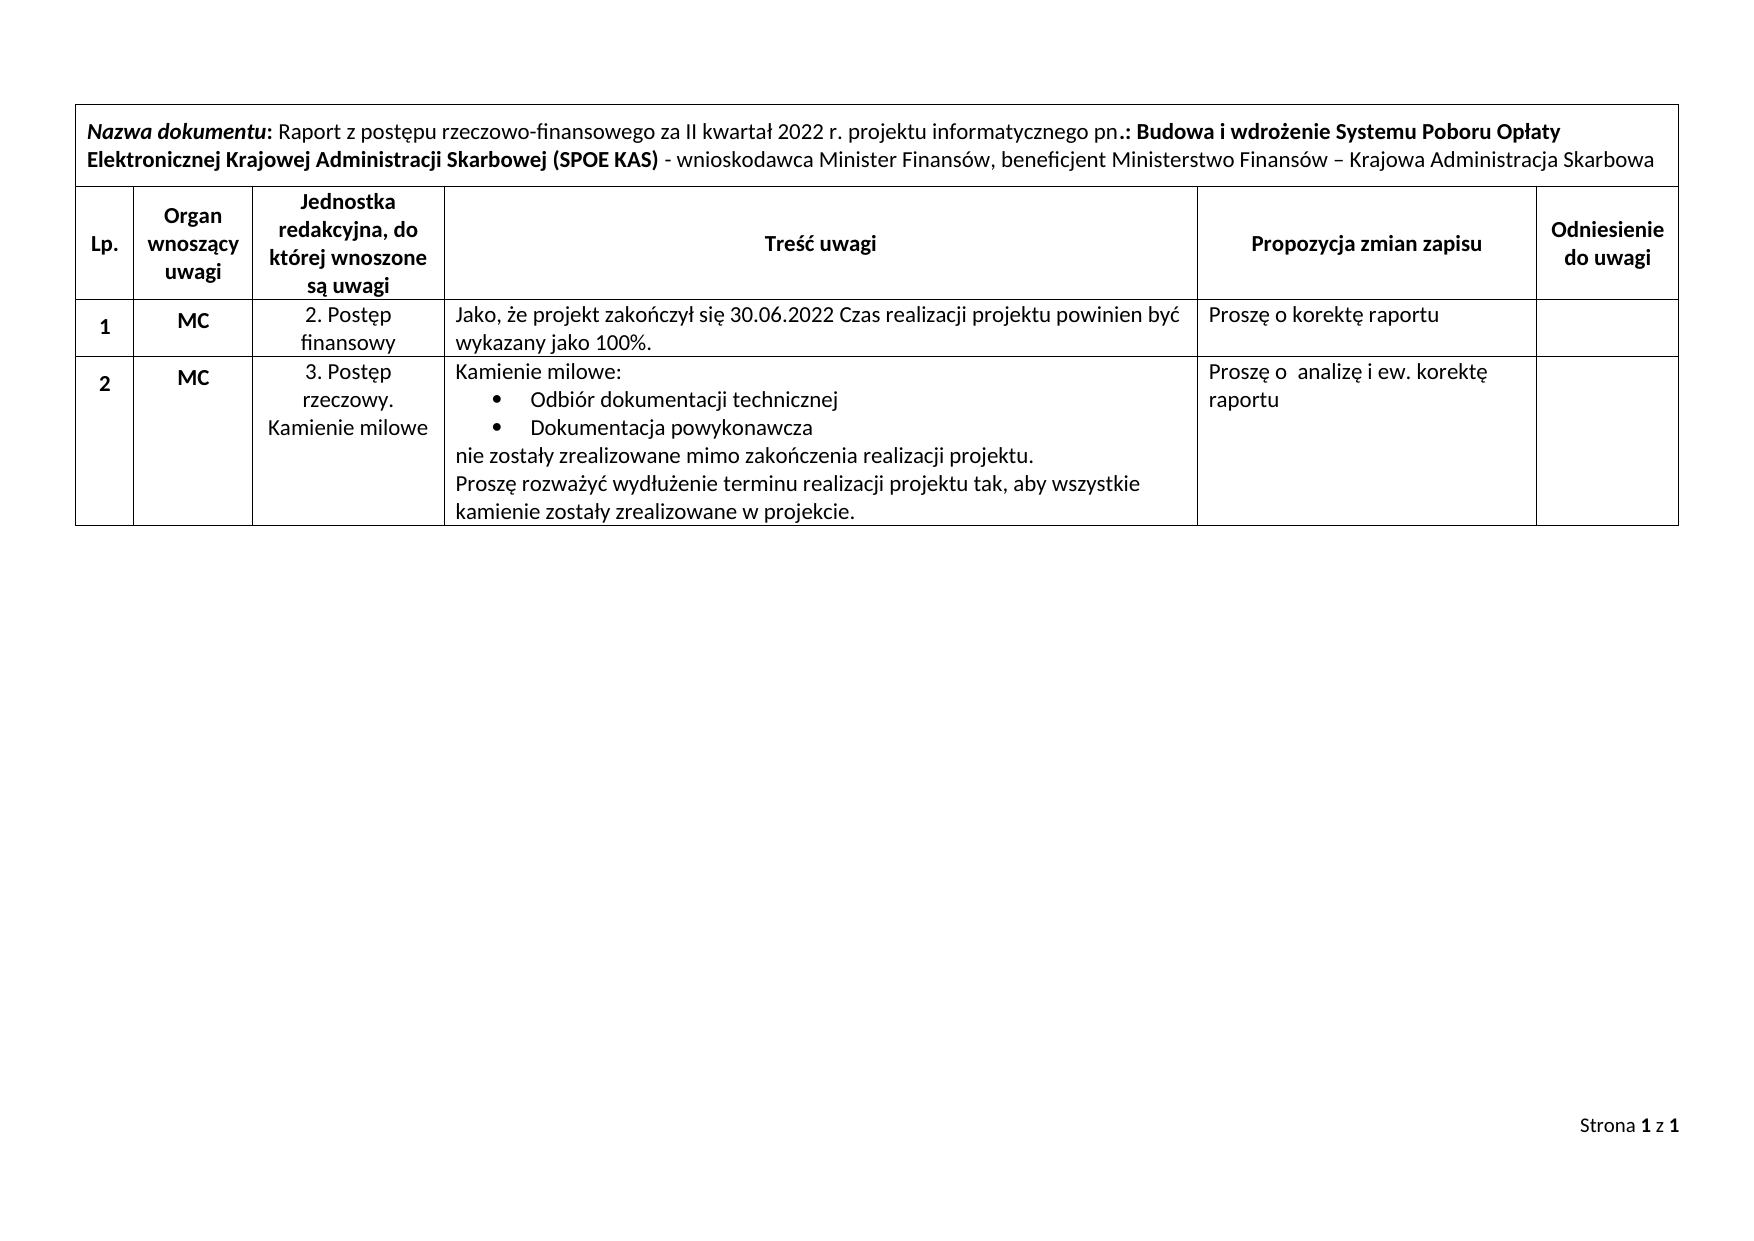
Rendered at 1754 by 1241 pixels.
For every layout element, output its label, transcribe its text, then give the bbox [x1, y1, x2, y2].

table_cell Propozycja zmian zapisu [1198, 187, 1536, 299]
table_cell 1 [76, 300, 133, 356]
table_cell [1537, 357, 1678, 525]
table_cell Kamienie milowe: Odbiór dokumentacji technicznej Dokumentacja powykonawcza nie zostały zrealizowane mimo zakończenia realizacji projektu. Proszę rozważyć wydłużenie terminu realizacji projektu tak, aby wszystkie kamienie zostały zrealizowane w projekcie. [445, 357, 1197, 525]
table_cell Odniesienie do uwagi [1537, 187, 1678, 299]
table_cell 2 [76, 357, 133, 525]
table_cell Jako, że projekt zakończył się 30.06.2022 Czas realizacji projektu powinien być wykazany jako 100%. [445, 300, 1197, 356]
table_cell Proszę o analizę i ew. korektę raportu [1198, 357, 1536, 525]
table_header Nazwa dokumentu: Raport z postępu rzeczowo-finansowego za II kwartał 2022 r. projektu informatycznego pn.: Budowa i wdrożenie Systemu Poboru Opłaty Elektronicznej Krajowej Administracji Skarbowej (SPOE KAS) - wnioskodawca Minister Finansów, beneficjent Ministerstwo Finansów – Krajowa Administracja Skarbowa [76, 105, 1678, 186]
table_cell Treść uwagi [445, 187, 1197, 299]
table_cell MC [134, 357, 252, 525]
table_cell Jednostka redakcyjna, do której wnoszone są uwagi [253, 187, 444, 299]
table_cell MC [134, 300, 252, 356]
table_cell Proszę o korektę raportu [1198, 300, 1536, 356]
table_cell Organ wnoszący uwagi [134, 187, 252, 299]
table_cell [1537, 300, 1678, 356]
table_cell 2. Postęp finansowy [253, 300, 444, 356]
table_cell 3. Postęp rzeczowy. Kamienie milowe [253, 357, 444, 525]
table_cell Lp. [76, 187, 133, 299]
